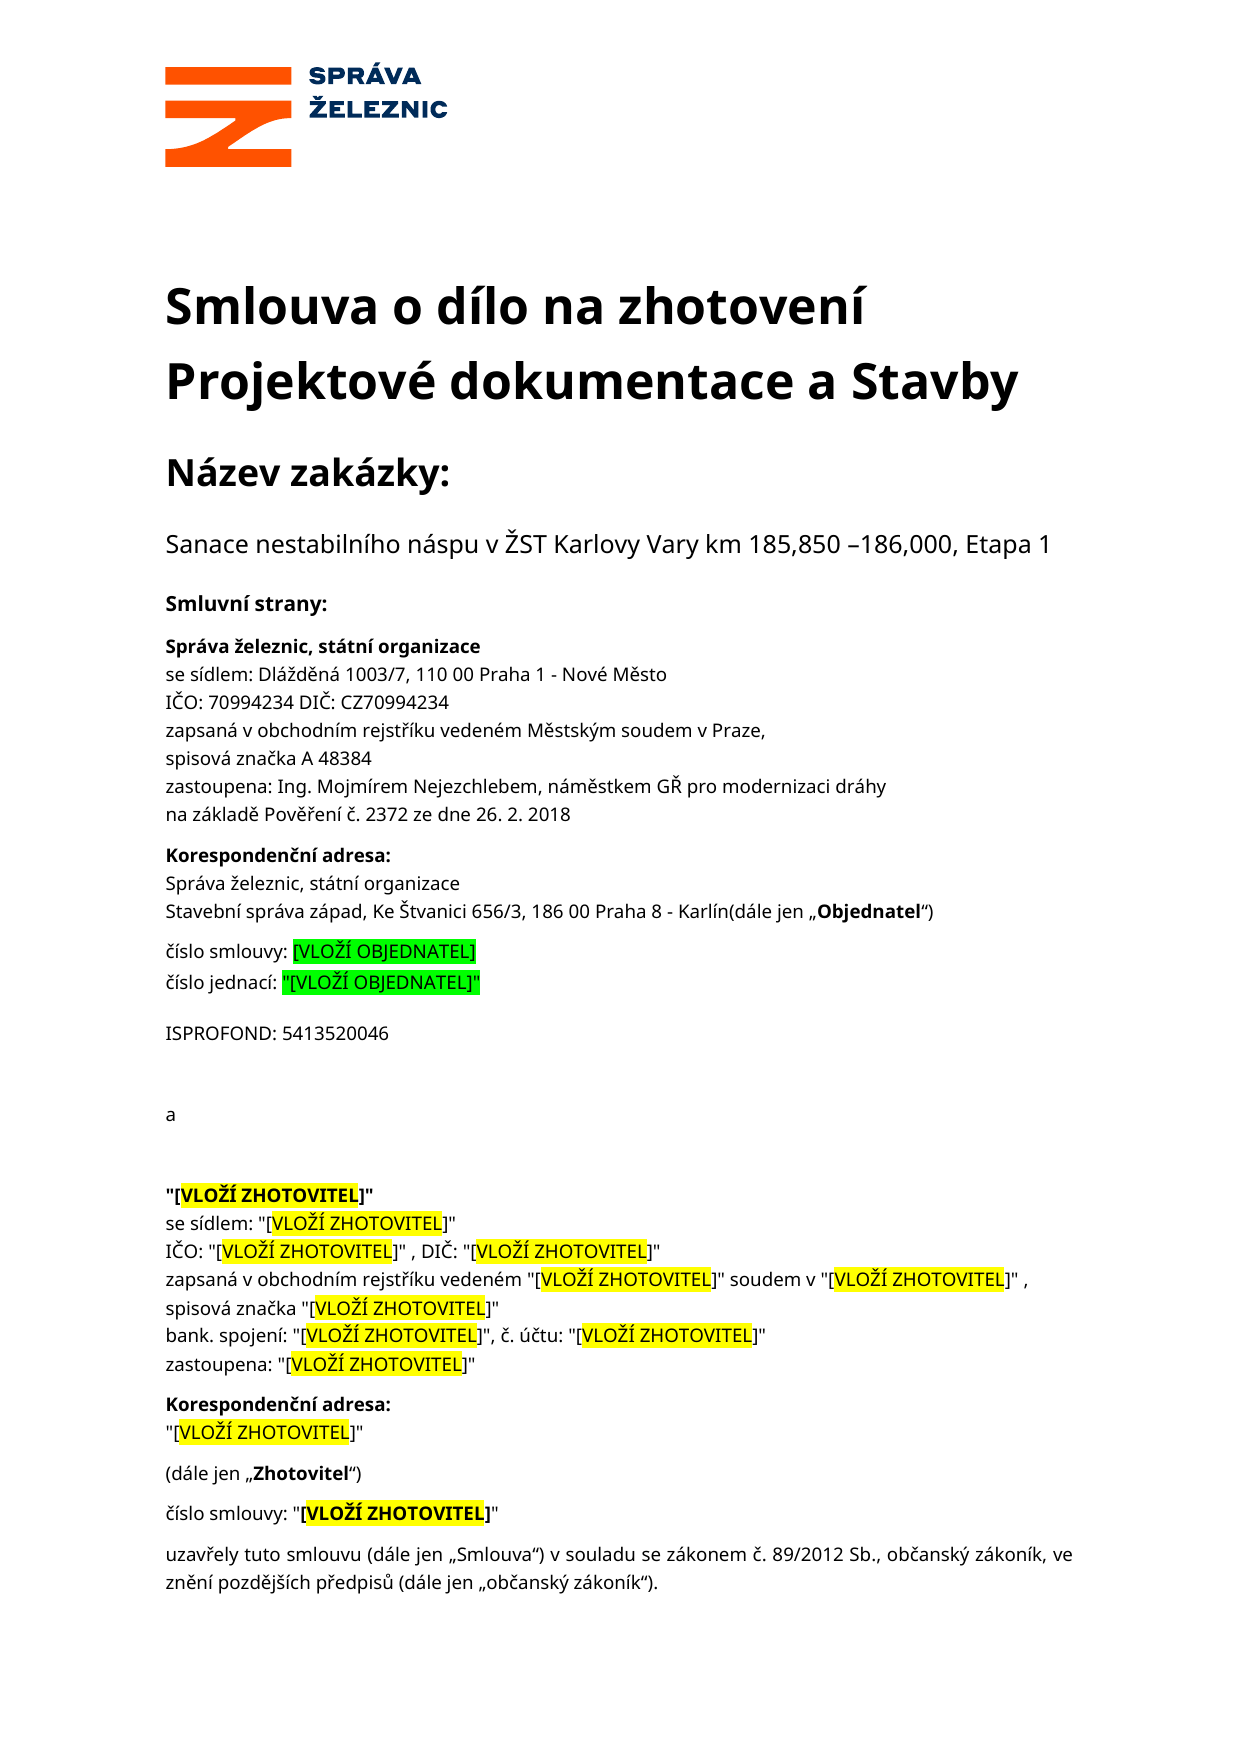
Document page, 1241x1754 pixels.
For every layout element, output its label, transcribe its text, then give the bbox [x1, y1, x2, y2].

text a [165, 1102, 1075, 1127]
text spisová značka "[VLOŽÍ ZHOTOVITEL]" [165, 1295, 315, 1320]
text na základě Pověření č. 2372 ze dne 26. 2. 2018 [165, 801, 1075, 827]
text "[VLOŽÍ ZHOTOVITEL]" [358, 1183, 1075, 1208]
text se sídlem: "[VLOŽÍ ZHOTOVITEL]" [442, 1211, 1075, 1236]
text spisová značka "[VLOŽÍ ZHOTOVITEL]" [485, 1295, 1075, 1320]
text číslo jednací: "[VLOŽÍ OBJEDNATEL]" [165, 966, 1075, 996]
text Správa železnic, státní organizace [165, 870, 1075, 895]
text Stavební správa západ, Ke Štvanici 656/3, 186 00 Praha 8 - Karlín(dále jen „Objednatel“) [165, 898, 1075, 923]
text ISPROFOND: 5413520046 [165, 1021, 1075, 1046]
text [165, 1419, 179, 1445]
text číslo smlouvy: "[VLOŽÍ ZHOTOVITEL]" [165, 1500, 306, 1526]
text "[VLOŽÍ ZHOTOVITEL]" [349, 1419, 1075, 1445]
text Smlouva o dílo na zhotovení Projektové dokumentace a Stavby [165, 271, 1075, 414]
text se sídlem: "[VLOŽÍ ZHOTOVITEL]" [165, 1211, 272, 1236]
text zapsaná v obchodním rejstříku vedeném "[VLOŽÍ ZHOTOVITEL]" soudem v "[VLOŽÍ ZHOTOVITEL]" , [165, 1267, 541, 1292]
text číslo smlouvy: "[VLOŽÍ ZHOTOVITEL]" [484, 1500, 1075, 1526]
text spisová značka A 48384 [165, 745, 1075, 771]
text zastoupena: "[VLOŽÍ ZHOTOVITEL]" [165, 1351, 291, 1376]
text uzavřely tuto smlouvu (dále jen „Smlouva“) v souladu se zákonem č. 89/2012 Sb., občanský zákoník, ve znění pozdějších předpisů (dále jen „občanský zákoník“). [165, 1541, 1075, 1594]
text IČO: "[VLOŽÍ ZHOTOVITEL]" , DIČ: "[VLOŽÍ ZHOTOVITEL]" [647, 1239, 1075, 1264]
text Korespondenční adresa: [165, 842, 1075, 867]
text Název zakázky: [165, 446, 1075, 497]
text Správa železnic, státní organizace [165, 633, 1075, 659]
text Smluvní strany: [165, 589, 1075, 618]
text IČO: 70994234 DIČ: CZ70994234 [165, 689, 1075, 715]
text se sídlem: Dlážděná 1003/7, 110 00 Praha 1 - Nové Město [165, 661, 1075, 687]
text Korespondenční adresa: [165, 1391, 1075, 1417]
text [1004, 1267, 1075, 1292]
text zastoupena: "[VLOŽÍ ZHOTOVITEL]" [462, 1351, 1075, 1376]
text (dále jen „Zhotovitel“) [165, 1460, 1075, 1485]
text zapsaná v obchodním rejstříku vedeném Městským soudem v Praze, [165, 717, 1075, 743]
text bank. spojení: "[VLOŽÍ ZHOTOVITEL]", č. účtu: "[VLOŽÍ ZHOTOVITEL]" [752, 1323, 1075, 1348]
text zastoupena: Ing. Mojmírem Nejezchlebem, náměstkem GŘ pro modernizaci dráhy [165, 773, 1075, 799]
text číslo smlouvy: [VLOŽÍ OBJEDNATEL] [165, 938, 1075, 964]
